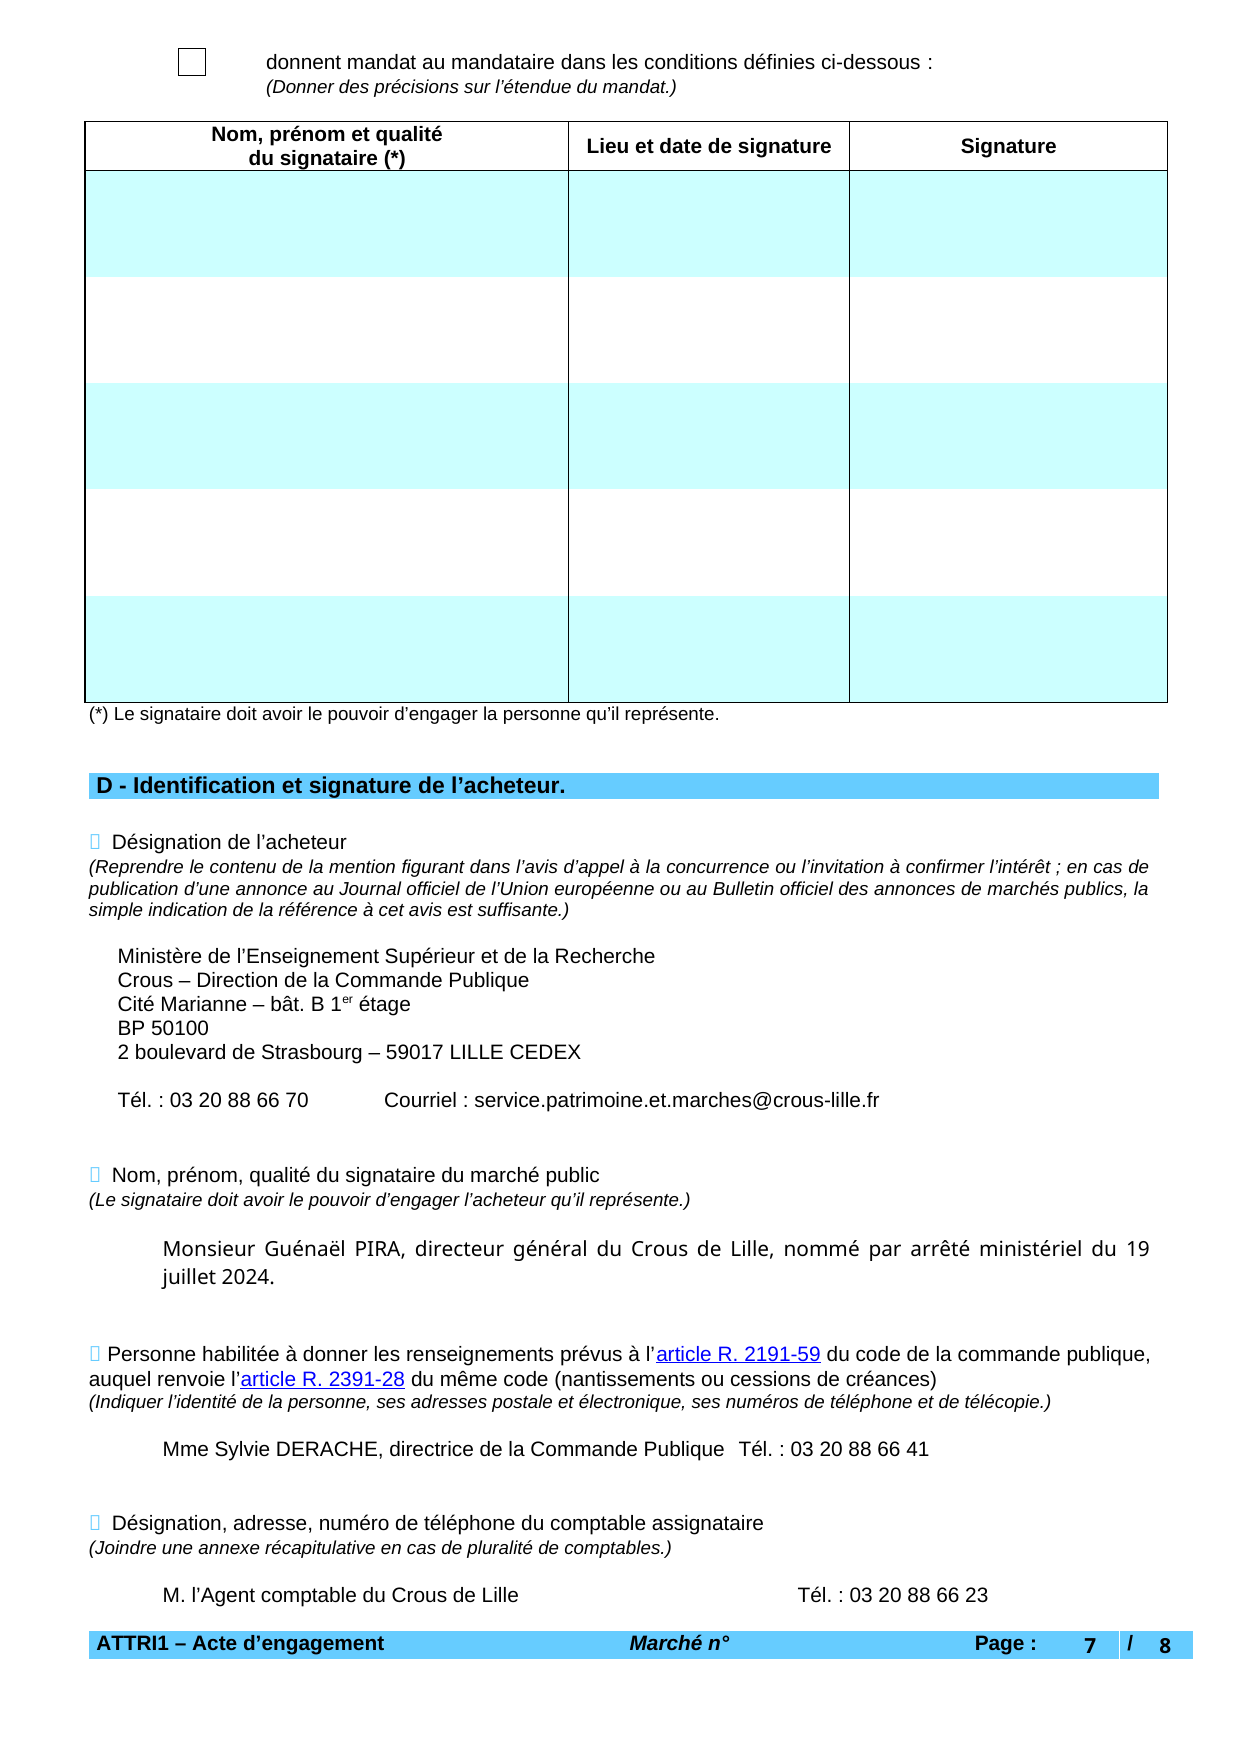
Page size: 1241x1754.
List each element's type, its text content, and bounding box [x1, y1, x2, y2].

table_header Lieu et date de signature [569, 122, 849, 170]
table_cell [86, 171, 568, 277]
list Crous – Direction de la Commande Publique [89, 968, 1152, 992]
text  Désignation, adresse, numéro de téléphone du comptable assignataire [89, 1508, 1152, 1537]
table_cell [569, 171, 849, 277]
list Cité Marianne – bât. B 1er étage [89, 992, 1152, 1016]
table_cell [850, 383, 1167, 489]
table_header Nom, prénom et qualité du signataire (*) [86, 122, 568, 170]
text (Indiquer l’identité de la personne, ses adresses postale et électronique, ses numéros de téléphone et de télécopie.) [89, 1391, 1152, 1413]
table_cell [86, 383, 568, 489]
table_cell [86, 596, 568, 702]
text donnent mandat au mandataire dans les conditions définies ci-dessous : [118, 47, 1152, 76]
table_cell [850, 171, 1167, 277]
table_cell [86, 489, 568, 596]
text (Le signataire doit avoir le pouvoir d’engager l’acheteur qu’il représente.) [89, 1188, 1152, 1210]
text M. l’Agent comptable du Crous de Lille Tél. : 03 20 88 66 23 [162, 1582, 1152, 1606]
table_cell [850, 596, 1167, 702]
list Ministère de l’Enseignement Supérieur et de la Recherche [89, 944, 1152, 968]
table_cell [569, 489, 849, 596]
list 2 boulevard de Strasbourg – 59017 LILLE CEDEX [89, 1040, 1152, 1064]
subtitle (Reprendre le contenu de la mention figurant dans l’avis d’appel à la concurrence ou l’invitation à confirmer l’intérêt ; en cas de publication d’une annonce au Journal officiel de l’Union européenne ou au Bulletin officiel des annonces de marchés publics, la simple indication de la référence à cet avis est suffisante.) [89, 856, 1152, 920]
text (Joindre une annexe récapitulative en cas de pluralité de comptables.) [89, 1537, 1152, 1558]
table_cell [850, 277, 1167, 383]
text Monsieur Guénaël PIRA, directeur général du Crous de Lille, nommé par arrêté ministériel du 19 juillet 2024. [162, 1234, 1152, 1291]
text Mme Sylvie DERACHE, directrice de la Commande Publique Tél. : 03 20 88 66 41 [89, 1437, 1152, 1461]
table_cell [569, 277, 849, 383]
subtitle  Désignation de l’acheteur [89, 827, 1152, 856]
list Tél. : 03 20 88 66 70 Courriel : service.patrimoine.et.marches@crous-lille.fr [89, 1088, 1152, 1112]
text  Nom, prénom, qualité du signataire du marché public [89, 1160, 1152, 1188]
table_cell [850, 489, 1167, 596]
table_header D - Identification et signature de l’acheteur. [89, 773, 1159, 799]
table_cell [86, 277, 568, 383]
table_cell [569, 596, 849, 702]
text (Donner des précisions sur l’étendue du mandat.) [118, 76, 1152, 97]
table_header Signature [850, 122, 1167, 170]
text (*) Le signataire doit avoir le pouvoir d’engager la personne qu’il représente. [89, 703, 1152, 724]
table_cell [569, 383, 849, 489]
list BP 50100 [89, 1016, 1152, 1040]
text  Personne habilitée à donner les renseignements prévus à l’article R. 2191-59 du code de la commande publique, auquel renvoie l’article R. 2391-28 du même code (nantissements ou cessions de créances) [89, 1339, 1152, 1391]
